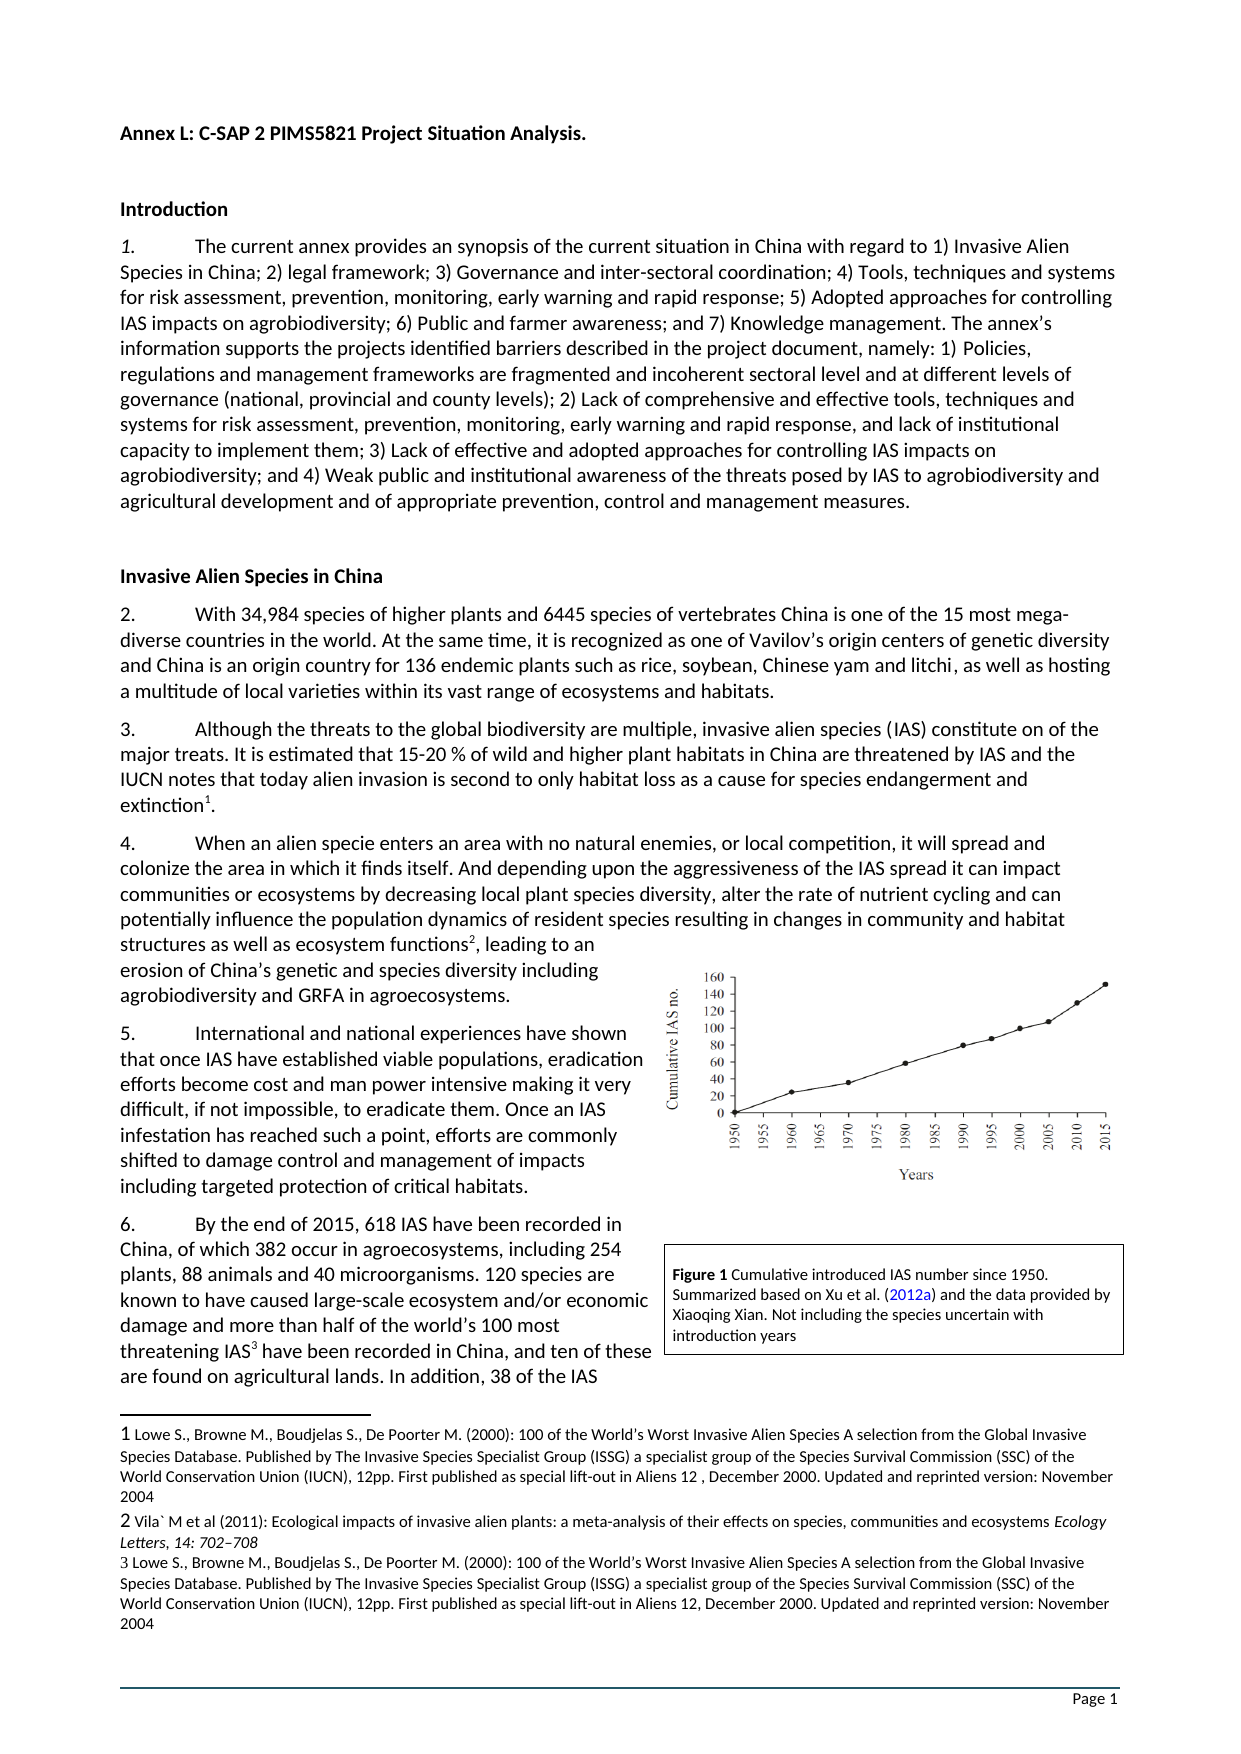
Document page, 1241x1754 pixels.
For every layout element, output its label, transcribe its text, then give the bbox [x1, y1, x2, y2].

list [120, 1211, 1120, 1389]
picture [664, 963, 1113, 1183]
list With 34,984 species of higher plants and 6445 species of vertebrates China is one of the 15 most mega-diverse countries in the world. At the same time, it is recognized as one of Vavilov’s origin centers of genetic diversity and China is an origin country for 136 endemic plants such as rice, soybean, Chinese yam and litchi, as well as hosting a multitude of local varieties within its vast range of ecosystems and habitats. [120, 602, 1120, 703]
list Introduction [120, 196, 1120, 221]
list Although the threats to the global biodiversity are multiple, invasive alien species (IAS) constitute on of the major treats. It is estimated that 15-20 % of wild and higher plant habitats in China are threatened by IAS and the IUCN notes that today alien invasion is second to only habitat loss as a cause for species endangerment and extinction. [120, 716, 1120, 817]
text Invasive Alien Species in China [120, 564, 1120, 589]
text Annex L: C-SAP 2 PIMS5821 Project Situation Analysis. [120, 120, 1120, 145]
list When an alien specie enters an area with no natural enemies, or local competition, it will spread and colonize the area in which it finds itself. And depending upon the aggressiveness of the IAS spread it can impact communities or ecosystems by decreasing local plant species diversity, alter the rate of nutrient cycling and can potentially influence the population dynamics of resident species resulting in changes in community and habitat structures as well as ecosystem functions, leading to an erosion of China’s genetic and species diversity including agrobiodiversity and GRFA in agroecosystems. [120, 830, 1120, 1008]
list International and national experiences have shown that once IAS have established viable populations, eradication efforts become cost and man power intensive making it very difficult, if not impossible, to eradicate them. Once an IAS infestation has reached such a point, efforts are commonly shifted to damage control and management of impacts including targeted protection of critical habitats. [120, 1020, 1120, 1198]
list The current annex provides an synopsis of the current situation in China with regard to 1) Invasive Alien Species in China; 2) legal framework; 3) Governance and inter-sectoral coordination; 4) Tools, techniques and systems for risk assessment, prevention, monitoring, early warning and rapid response; 5) Adopted approaches for controlling IAS impacts on agrobiodiversity; 6) Public and farmer awareness; and 7) Knowledge management. The annex’s information supports the projects identified barriers described in the project document, namely: 1) Policies, regulations and management frameworks are fragmented and incoherent sectoral level and at different levels of governance (national, provincial and county levels); 2) Lack of comprehensive and effective tools, techniques and systems for risk assessment, prevention, monitoring, early warning and rapid response, and lack of institutional capacity to implement them; 3) Lack of effective and adopted approaches for controlling IAS impacts on agrobiodiversity; and 4) Weak public and institutional awareness of the threats posed by IAS to agrobiodiversity and agricultural development and of appropriate prevention, control and management measures. [120, 234, 1120, 513]
